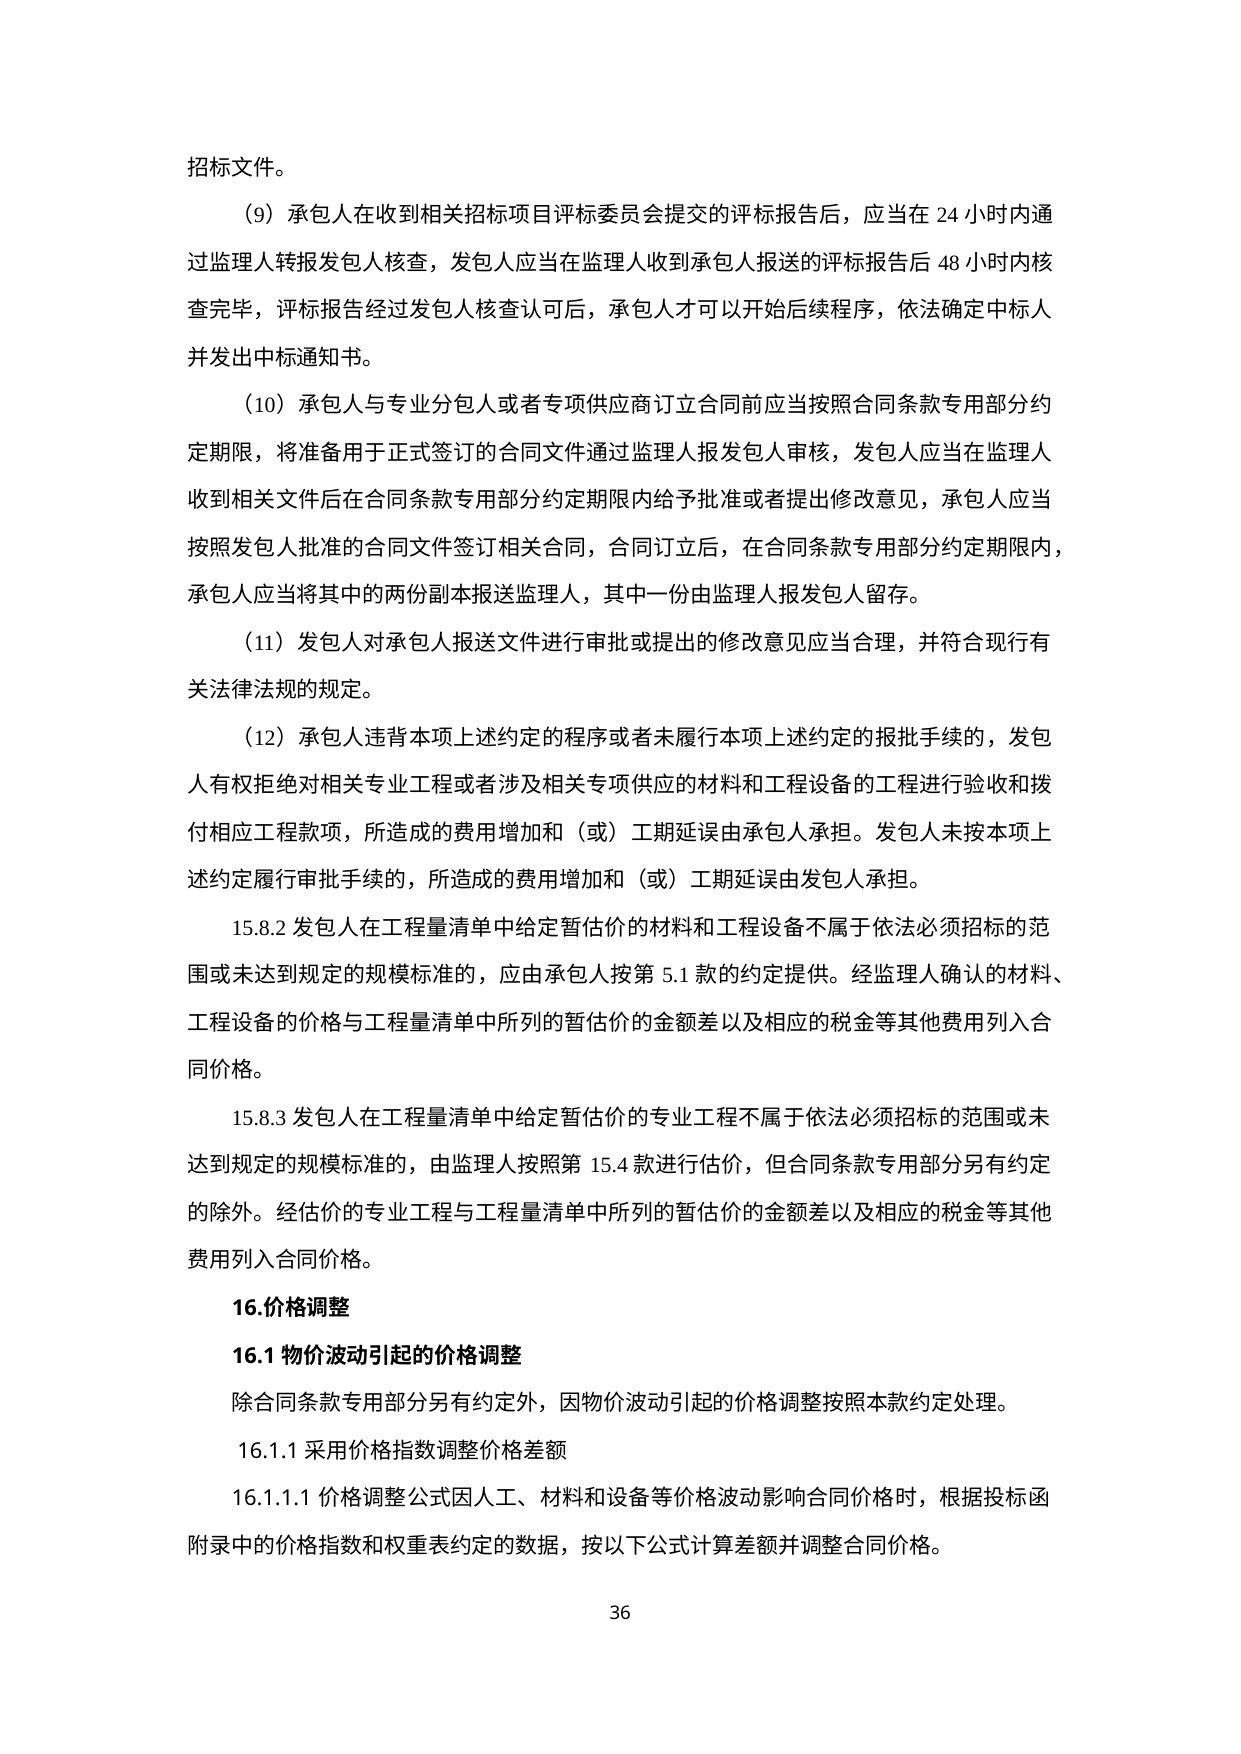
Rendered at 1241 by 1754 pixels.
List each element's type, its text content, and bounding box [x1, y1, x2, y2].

text （11）发包人对承包人报送文件进行审批或提出的修改意见应当合理，并符合现行有关法律法规的规定。 [187, 625, 1053, 704]
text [187, 150, 1053, 182]
text （10）承包人与专业分包人或者专项供应商订立合同前应当按照合同条款专用部分约定期限，将准备用于正式签订的合同文件通过监理人报发包人审核，发包人应当在监理人收到相关文件后在合同条款专用部分约定期限内给予批准或者提出修改意见，承包人应当按照发包人批准的合同文件签订相关合同，合同订立后，在合同条款专用部分约定期限内，承包人应当将其中的两份副本报送监理人，其中一份由监理人报发包人留存。 [187, 387, 1053, 609]
text 15.8.3 发包人在工程量清单中给定暂估价的专业工程不属于依法必须招标的范围或未达到规定的规模标准的，由监理人按照第 15.4 款进行估价，但合同条款专用部分另有约定的除外。经估价的专业工程与工程量清单中所列的暂估价的金额差以及相应的税金等其他费用列入合同价格。 [187, 1100, 1053, 1274]
text 16.价格调整 [187, 1290, 1053, 1322]
text 15.8.2 发包人在工程量清单中给定暂估价的材料和工程设备不属于依法必须招标的范围或未达到规定的规模标准的，应由承包人按第 5.1 款的约定提供。经监理人确认的材料、工程设备的价格与工程量清单中所列的暂估价的金额差以及相应的税金等其他费用列入合同价格。 [187, 910, 1053, 1084]
text （12）承包人违背本项上述约定的程序或者未履行本项上述约定的报批手续的，发包人有权拒绝对相关专业工程或者涉及相关专项供应的材料和工程设备的工程进行验收和拨付相应工程款项，所造成的费用增加和（或）工期延误由承包人承担。发包人未按本项上述约定履行审批手续的，所造成的费用增加和（或）工期延误由发包人承担。 [187, 720, 1053, 894]
text （9）承包人在收到相关招标项目评标委员会提交的评标报告后，应当在 24 小时内通过监理人转报发包人核查，发包人应当在监理人收到承包人报送的评标报告后 48 小时内核查完毕，评标报告经过发包人核查认可后，承包人才可以开始后续程序，依法确定中标人并发出中标通知书。 [187, 197, 1053, 372]
text 16.1.1.1 价格调整公式因人工、材料和设备等价格波动影响合同价格时，根据投标函附录中的价格指数和权重表约定的数据，按以下公式计算差额并调整合同价格。 [187, 1480, 1053, 1559]
text 16.1.1 采用价格指数调整价格差额 [187, 1433, 1053, 1464]
text 除合同条款专用部分另有约定外，因物价波动引起的价格调整按照本款约定处理。 [187, 1385, 1053, 1417]
text 16.1 物价波动引起的价格调整 [187, 1338, 1053, 1369]
